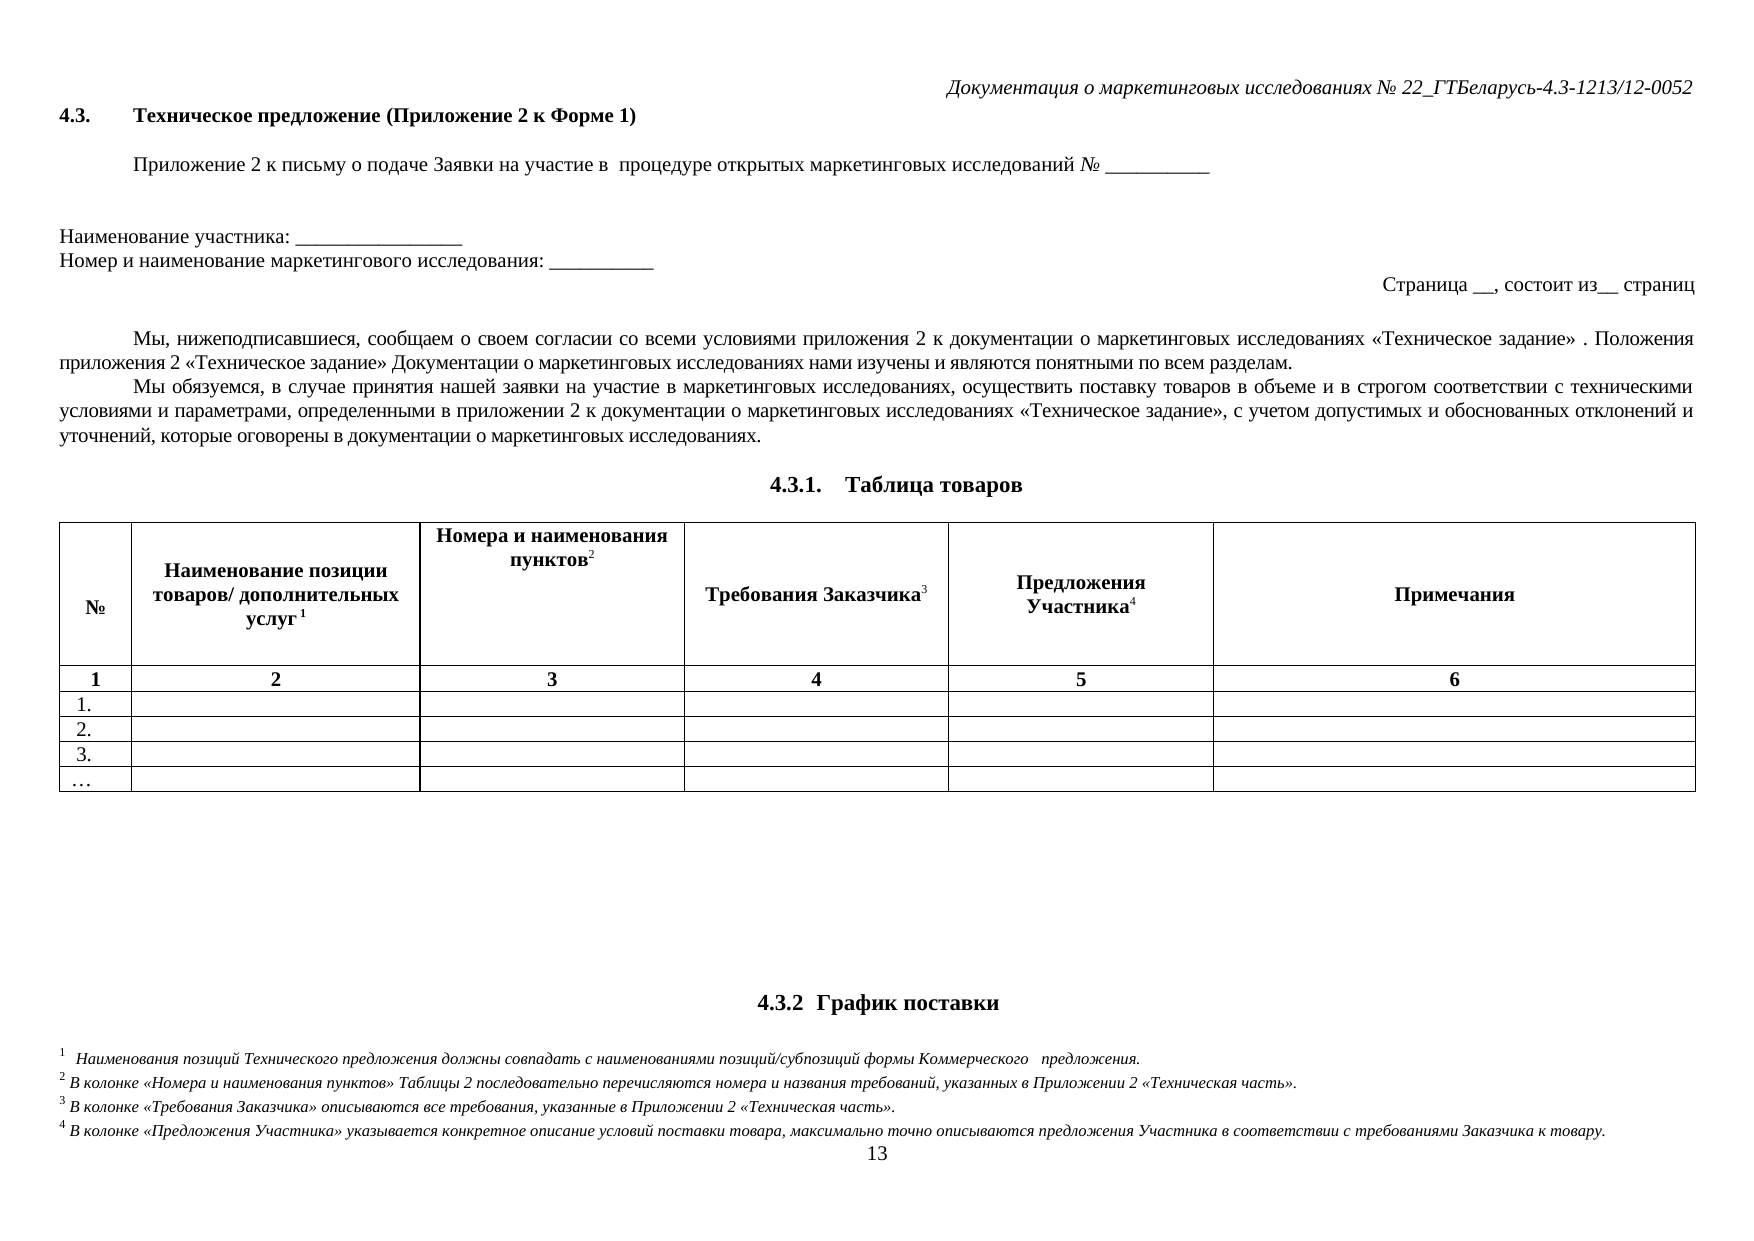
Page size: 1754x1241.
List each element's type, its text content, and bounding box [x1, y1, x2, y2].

text Страница __, состоит из__ страниц [59, 272, 1695, 296]
table_header Номера и наименования пунктов [421, 523, 684, 665]
text Мы обязуемся, в случае принятия нашей заявки на участие в маркетинговых исследованиях, осуществить поставку товаров в объеме и в строгом соответствии с техническими условиями и параметрами, определенными в приложении 2 к документации о маркетинговых исследованиях «Техническое задание», с учетом допустимых и обоснованных отклонений и уточнений, которые оговорены в документации о маркетинговых исследованиях. [59, 374, 1695, 447]
list Таблица товаров [98, 471, 1695, 497]
table_cell [949, 692, 1213, 716]
table_cell [949, 717, 1213, 741]
table_cell [949, 767, 1213, 791]
table_cell [421, 717, 684, 741]
table_cell [685, 742, 948, 766]
table_cell 1. [60, 692, 131, 716]
list График поставки [59, 989, 1698, 1016]
table_cell [132, 767, 419, 791]
table_cell [132, 692, 419, 716]
table_cell [949, 742, 1213, 766]
table_cell [1214, 692, 1695, 716]
text Наименование участника: ________________ [59, 224, 1695, 248]
table_cell [421, 692, 684, 716]
table_header № [60, 523, 131, 665]
table_cell [1214, 767, 1695, 791]
text Номер и наименование маркетингового исследования: __________ [59, 248, 1695, 272]
text Приложение 2 к письму о подаче Заявки на участие в процедуре открытых маркетинговых исследований № __________ [59, 152, 1695, 176]
table_cell 2 [132, 666, 419, 691]
table_cell 1 [60, 666, 131, 691]
table_header Предложения Участника [949, 523, 1213, 665]
table_header Требования Заказчика [685, 523, 948, 665]
table_cell [421, 767, 684, 791]
table_cell [685, 717, 948, 741]
table_cell [685, 692, 948, 716]
table_cell [421, 742, 684, 766]
table_cell 5 [949, 666, 1213, 691]
table_header Наименование позиции товаров/ дополнительных услуг [132, 523, 419, 665]
table_cell 2. [60, 717, 131, 741]
table_cell [685, 767, 948, 791]
table_cell [132, 717, 419, 741]
table_cell 4 [685, 666, 948, 691]
table_cell 3. [60, 742, 131, 766]
table_cell … [60, 767, 131, 791]
table_cell 3 [421, 666, 684, 691]
table_cell [132, 742, 419, 766]
text Мы, нижеподписавшиеся, сообщаем о своем согласии со всеми условиями приложения 2 к документации о маркетинговых исследованиях «Техническое задание» . Положения приложения 2 «Техническое задание» Документации о маркетинговых исследованиях нами изучены и являются понятными по всем разделам. [59, 326, 1695, 374]
table_cell 6 [1214, 666, 1695, 691]
table_cell [1214, 717, 1695, 741]
table_cell [1214, 742, 1695, 766]
table_header Примечания [1214, 523, 1695, 665]
list Техническое предложение (Приложение 2 к Форме 1) [59, 103, 1695, 127]
